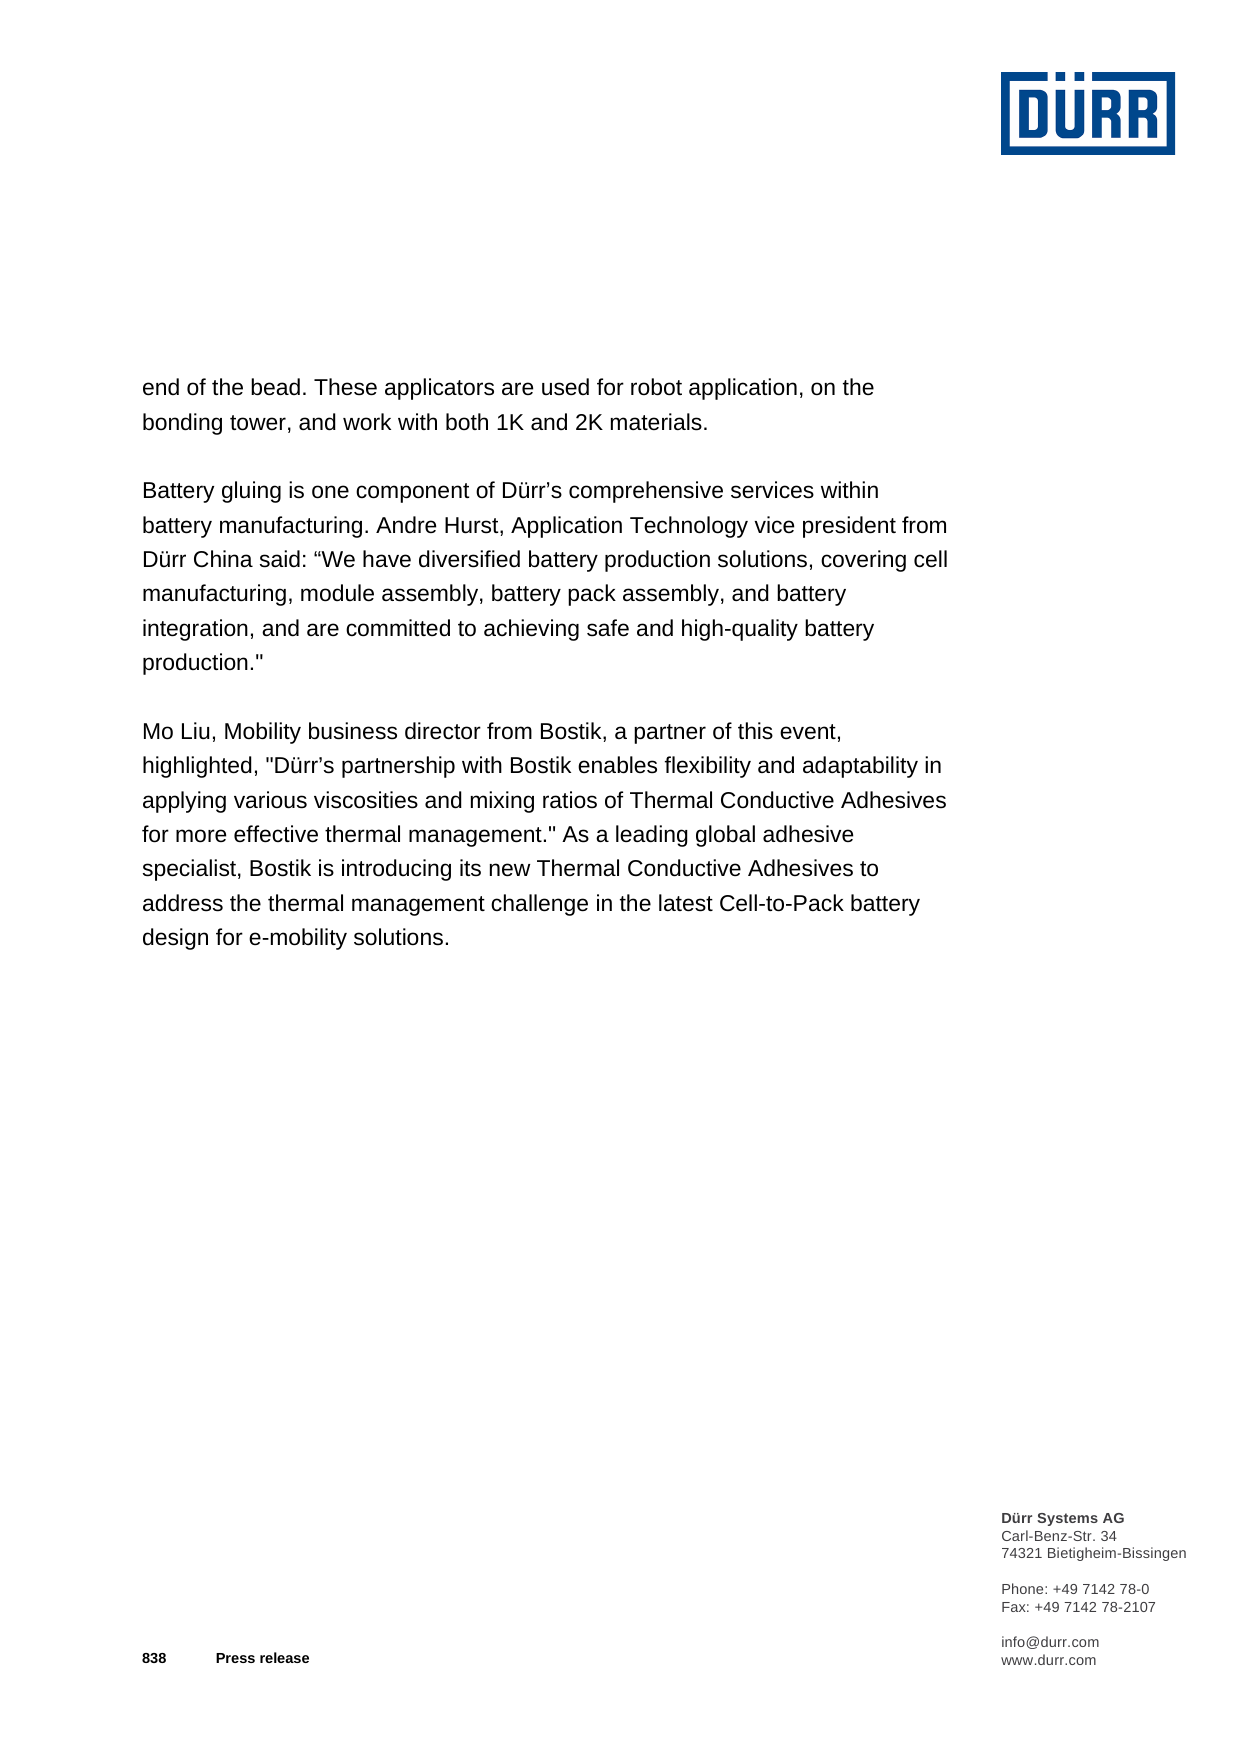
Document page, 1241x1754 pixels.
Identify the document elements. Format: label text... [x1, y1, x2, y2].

text Battery gluing is one component of Dürr’s comprehensive services within battery manufacturing. Andre Hurst, Application Technology vice president from Dürr China said: “We have diversified battery production solutions, covering cell manufacturing, module assembly, battery pack assembly, and battery integration, and are committed to achieving safe and high-quality battery production." [142, 469, 951, 676]
picture [1001, 72, 1175, 155]
text Mo Liu, Mobility business director from Bostik, a partner of this event, highlighted, "Dürr’s partnership with Bostik enables flexibility and adaptability in applying various viscosities and mixing ratios of Thermal Conductive Adhesives for more effective thermal management." As a leading global adhesive specialist, Bostik is introducing its new Thermal Conductive Adhesives to address the thermal management challenge in the latest Cell-to-Pack battery design for e-mobility solutions. [142, 710, 951, 951]
